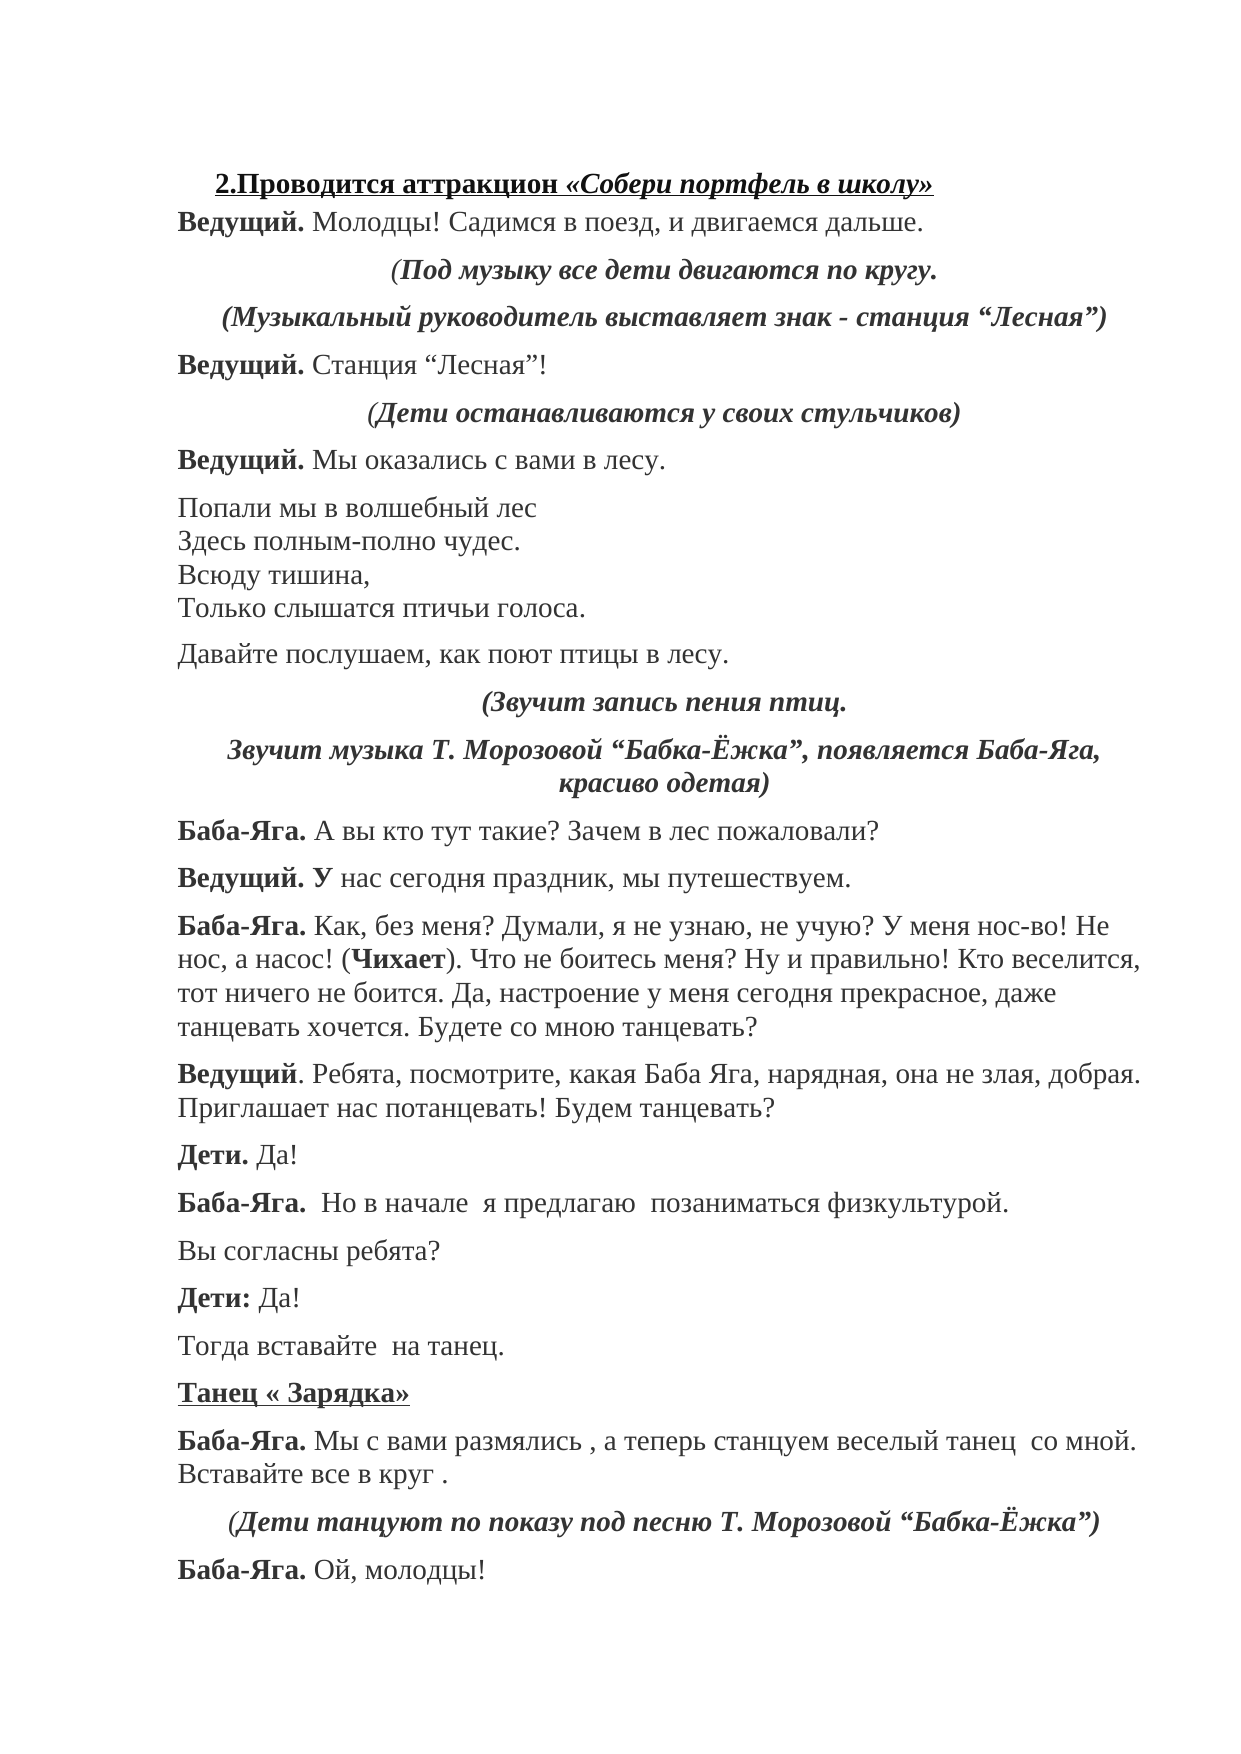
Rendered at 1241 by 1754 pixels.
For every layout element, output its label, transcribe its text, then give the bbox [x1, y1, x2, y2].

text Ведущий. У нас сегодня праздник, мы путешествуем. [177, 861, 1152, 894]
text (Музыкальный руководитель выставляет знак - станция “Лесная”) [177, 299, 1152, 333]
text Дети: Да! [177, 1280, 1152, 1314]
text Баба-Яга. Как, без меня? Думали, я не узнаю, не учую? У меня нос-во! Не нос, а насос! (Чихает). Что не боитесь меня? Ну и правильно! Кто веселится, тот ничего не боится. Да, настроение у меня сегодня прекрасное, даже танцевать хочется. Будете со мною танцевать? [177, 908, 1152, 1042]
text Ведущий. Молодцы! Садимся в поезд, и двигаемся дальше. [177, 204, 1152, 238]
text Дети. Да! [177, 1137, 1152, 1171]
text Попали мы в волшебный лес Здесь полным-полно чудес. Всюду тишина, Только слышатся птичьи голоса. [177, 490, 1152, 624]
text Тогда вставайте на танец. [177, 1328, 1152, 1361]
text Давайте послушаем, как поют птицы в лесу. [177, 637, 1152, 670]
text Вы согласны ребята? [177, 1233, 1152, 1266]
text Звучит музыка Т. Морозовой “Бабка-Ёжка”, появляется Баба-Яга, красиво одетая) [177, 732, 1152, 799]
text 2.Проводится аттракцион «Собери портфель в школу» [177, 166, 1152, 199]
text Танец « Зарядка» [177, 1376, 1152, 1409]
text (Звучит запись пения птиц. [177, 684, 1152, 718]
text Ведущий. Станция “Лесная”! [177, 347, 1152, 381]
text Баба-Яга. А вы кто тут такие? Зачем в лес пожаловали? [177, 813, 1152, 846]
text Баба-Яга. Но в начале я предлагаю позаниматься физкультурой. [177, 1185, 1152, 1219]
text (Дети останавливаются у своих стульчиков) [177, 395, 1152, 428]
text Баба-Яга. Ой, молодцы! [177, 1552, 1152, 1585]
text Ведущий. Мы оказались с вами в лесу. [177, 442, 1152, 476]
text (Под музыку все дети двигаются по кругу. [177, 252, 1152, 285]
text (Дети танцуют по показу под песню Т. Морозовой “Бабка-Ёжка”) [177, 1504, 1152, 1538]
text Ведущий. Ребята, посмотрите, какая Баба Яга, нарядная, она не злая, добрая. Приглашает нас потанцевать! Будем танцевать? [177, 1056, 1152, 1123]
text Баба-Яга. Мы с вами размялись , а теперь станцуем веселый танец со мной. Вставайте все в круг . [177, 1423, 1152, 1490]
